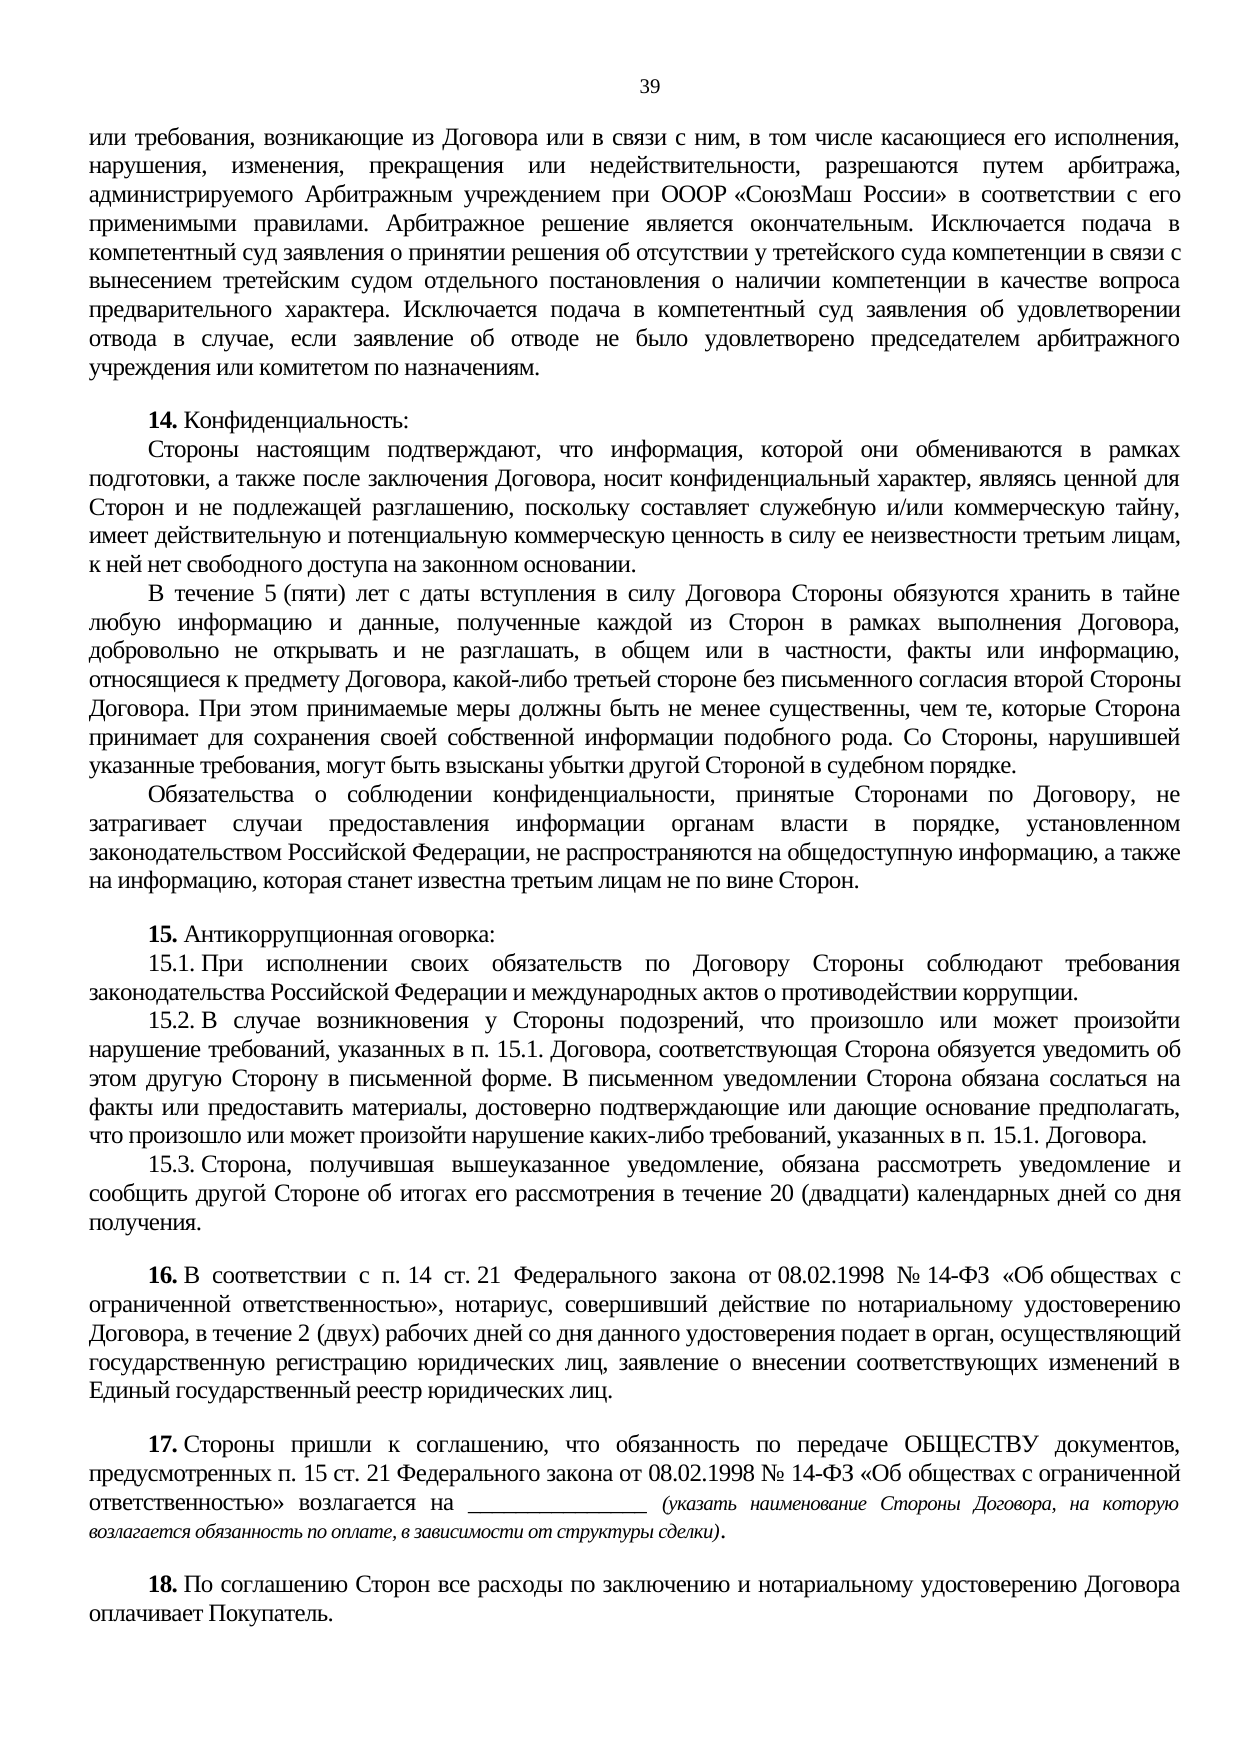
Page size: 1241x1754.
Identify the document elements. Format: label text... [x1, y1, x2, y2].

list Стороны пришли к соглашению, что обязанность по передаче ОБЩЕСТВУ документов, предусмотренных п. 15 ст. 21 Федерального закона от 08.02.1998 № 14-ФЗ «Об обществах с ограниченной ответственностью» возлагается на _______________ (указать наименование Стороны Договора, на которую возлагается обязанность по оплате, в зависимости от структуры сделки). [88, 1429, 1181, 1544]
list Антикоррупционная оговорка: [88, 919, 1181, 948]
list При исполнении своих обязательств по Договору Стороны соблюдают требования законодательства Российской Федерации и международных актов о противодействии коррупции. [88, 948, 1181, 1006]
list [88, 122, 1181, 381]
list В соответствии с п. 14 ст. 21 Федерального закона от 08.02.1998 № 14-ФЗ «Об обществах с ограниченной ответственностью», нотариус, совершивший действие по нотариальному удостоверению Договора, в течение 2 (двух) рабочих дней со дня данного удостоверения подает в орган, осуществляющий государственную регистрацию юридических лиц, заявление о внесении соответствующих изменений в Единый государственный реестр юридических лиц. [88, 1261, 1181, 1404]
list Конфиденциальность: [88, 406, 1181, 434]
list По соглашению Сторон все расходы по заключению и нотариальному удостоверению Договора оплачивает Покупатель. [88, 1569, 1181, 1627]
list В случае возникновения у Стороны подозрений, что произошло или может произойти нарушение требований, указанных в п. 15.1. Договора, соответствующая Сторона обязуется уведомить об этом другую Сторону в письменной форме. В письменном уведомлении Сторона обязана сослаться на факты или предоставить материалы, достоверно подтверждающие или дающие основание предполагать, что произошло или может произойти нарушение каких-либо требований, указанных в п. 15.1. Договора. [88, 1006, 1181, 1149]
list Сторона, получившая вышеуказанное уведомление, обязана рассмотреть уведомление и сообщить другой Стороне об итогах его рассмотрения в течение 20 (двадцати) календарных дней со дня получения. [88, 1149, 1181, 1236]
text В течение 5 (пяти) лет с даты вступления в силу Договора Стороны обязуются хранить в тайне любую информацию и данные, полученные каждой из Сторон в рамках выполнения Договора, добровольно не открывать и не разглашать, в общем или в частности, факты или информацию, относящиеся к предмету Договора, какой-либо третьей стороне без письменного согласия второй Стороны Договора. При этом принимаемые меры должны быть не менее существенны, чем те, которые Сторона принимает для сохранения своей собственной информации подобного рода. Со Стороны, нарушившей указанные требования, могут быть взысканы убытки другой Стороной в судебном порядке. [88, 578, 1181, 779]
text Стороны настоящим подтверждают, что информация, которой они обмениваются в рамках подготовки, а также после заключения Договора, носит конфиденциальный характер, являясь ценной для Cторон и не подлежащей разглашению, поскольку составляет служебную и/или коммерческую тайну, имеет действительную и потенциальную коммерческую ценность в силу ее неизвестности третьим лицам, к ней нет свободного доступа на законном основании. [88, 434, 1181, 578]
text Обязательства о соблюдении конфиденциальности, принятые Сторонами по Договору, не затрагивает случаи предоставления информации органам власти в порядке, установленном законодательством Российской Федерации, не распространяются на общедоступную информацию, а также на информацию, которая станет известна третьим лицам не по вине Сторон. [88, 779, 1181, 894]
